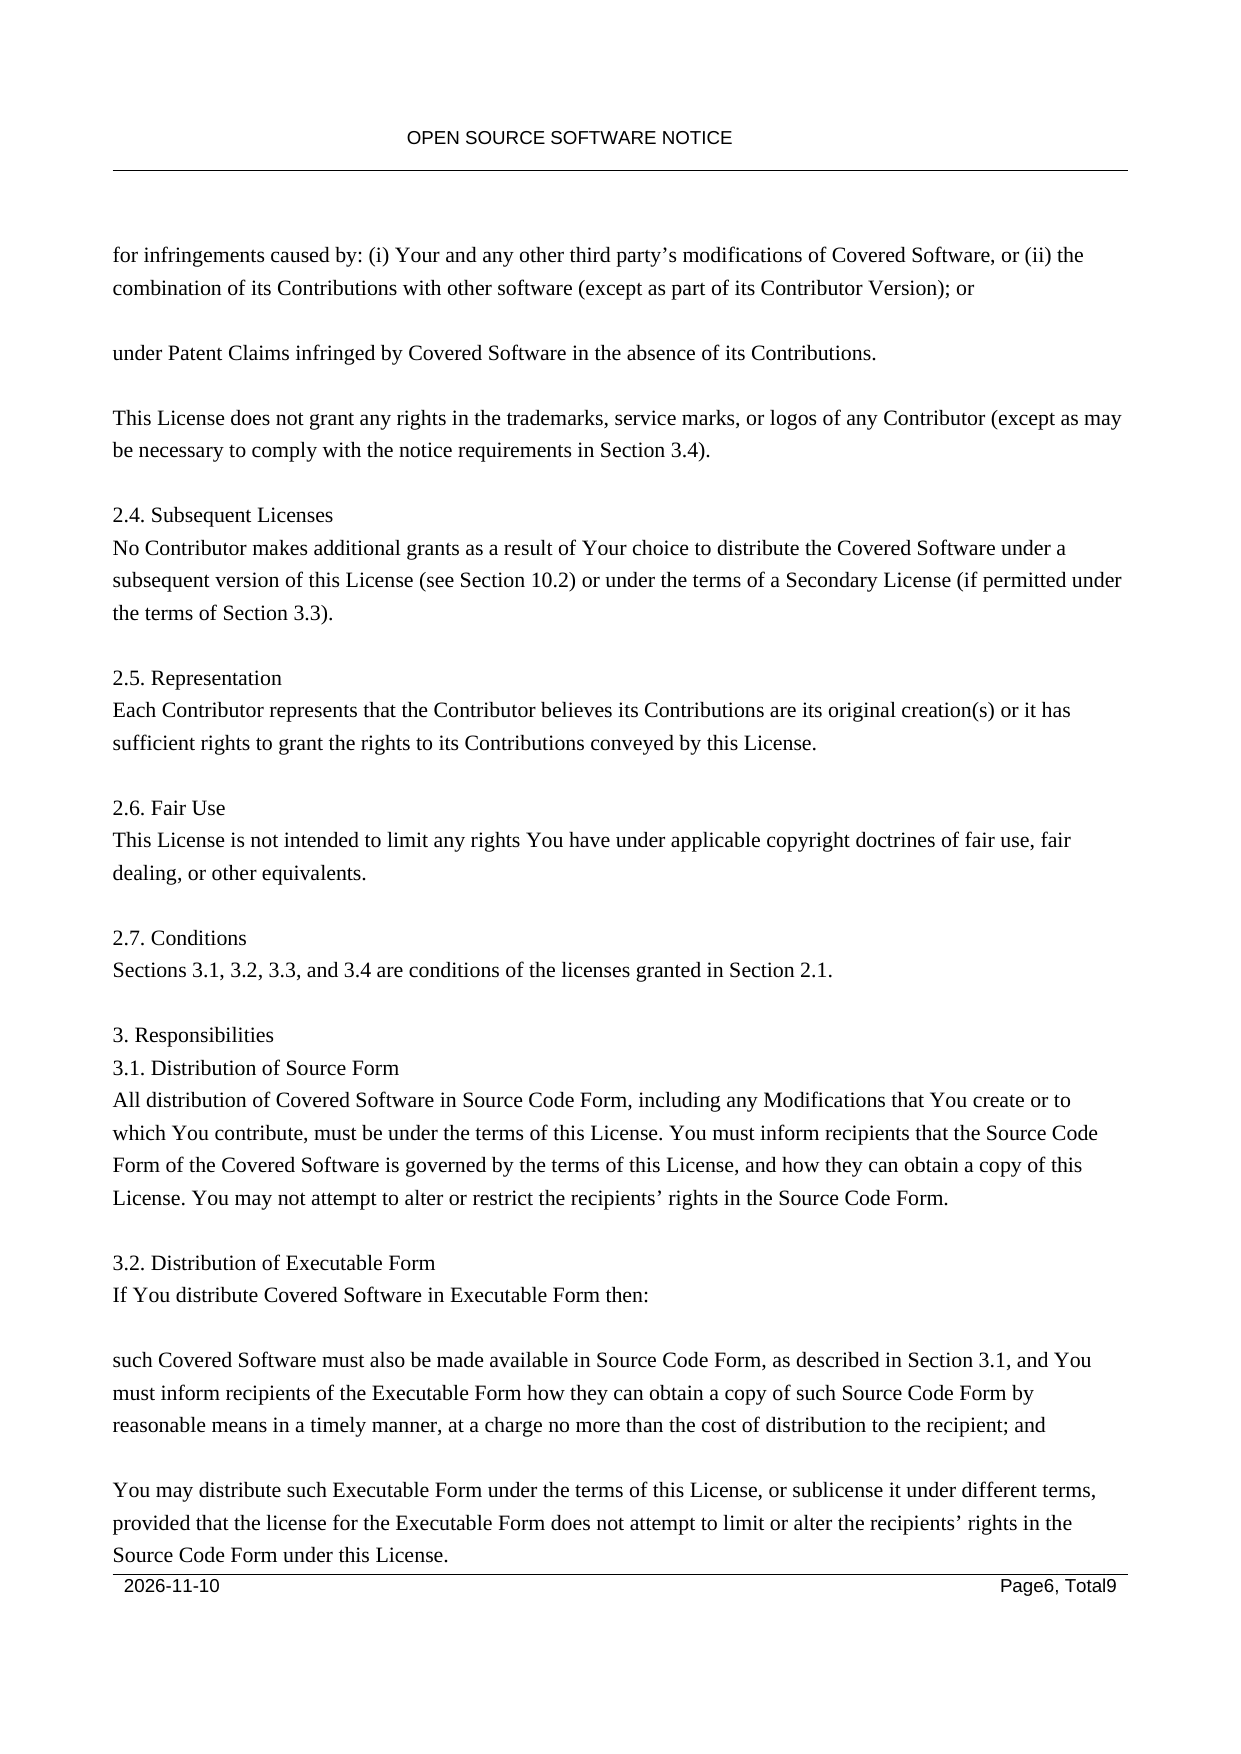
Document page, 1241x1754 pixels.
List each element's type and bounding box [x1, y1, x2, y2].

text [112, 206, 1128, 1571]
